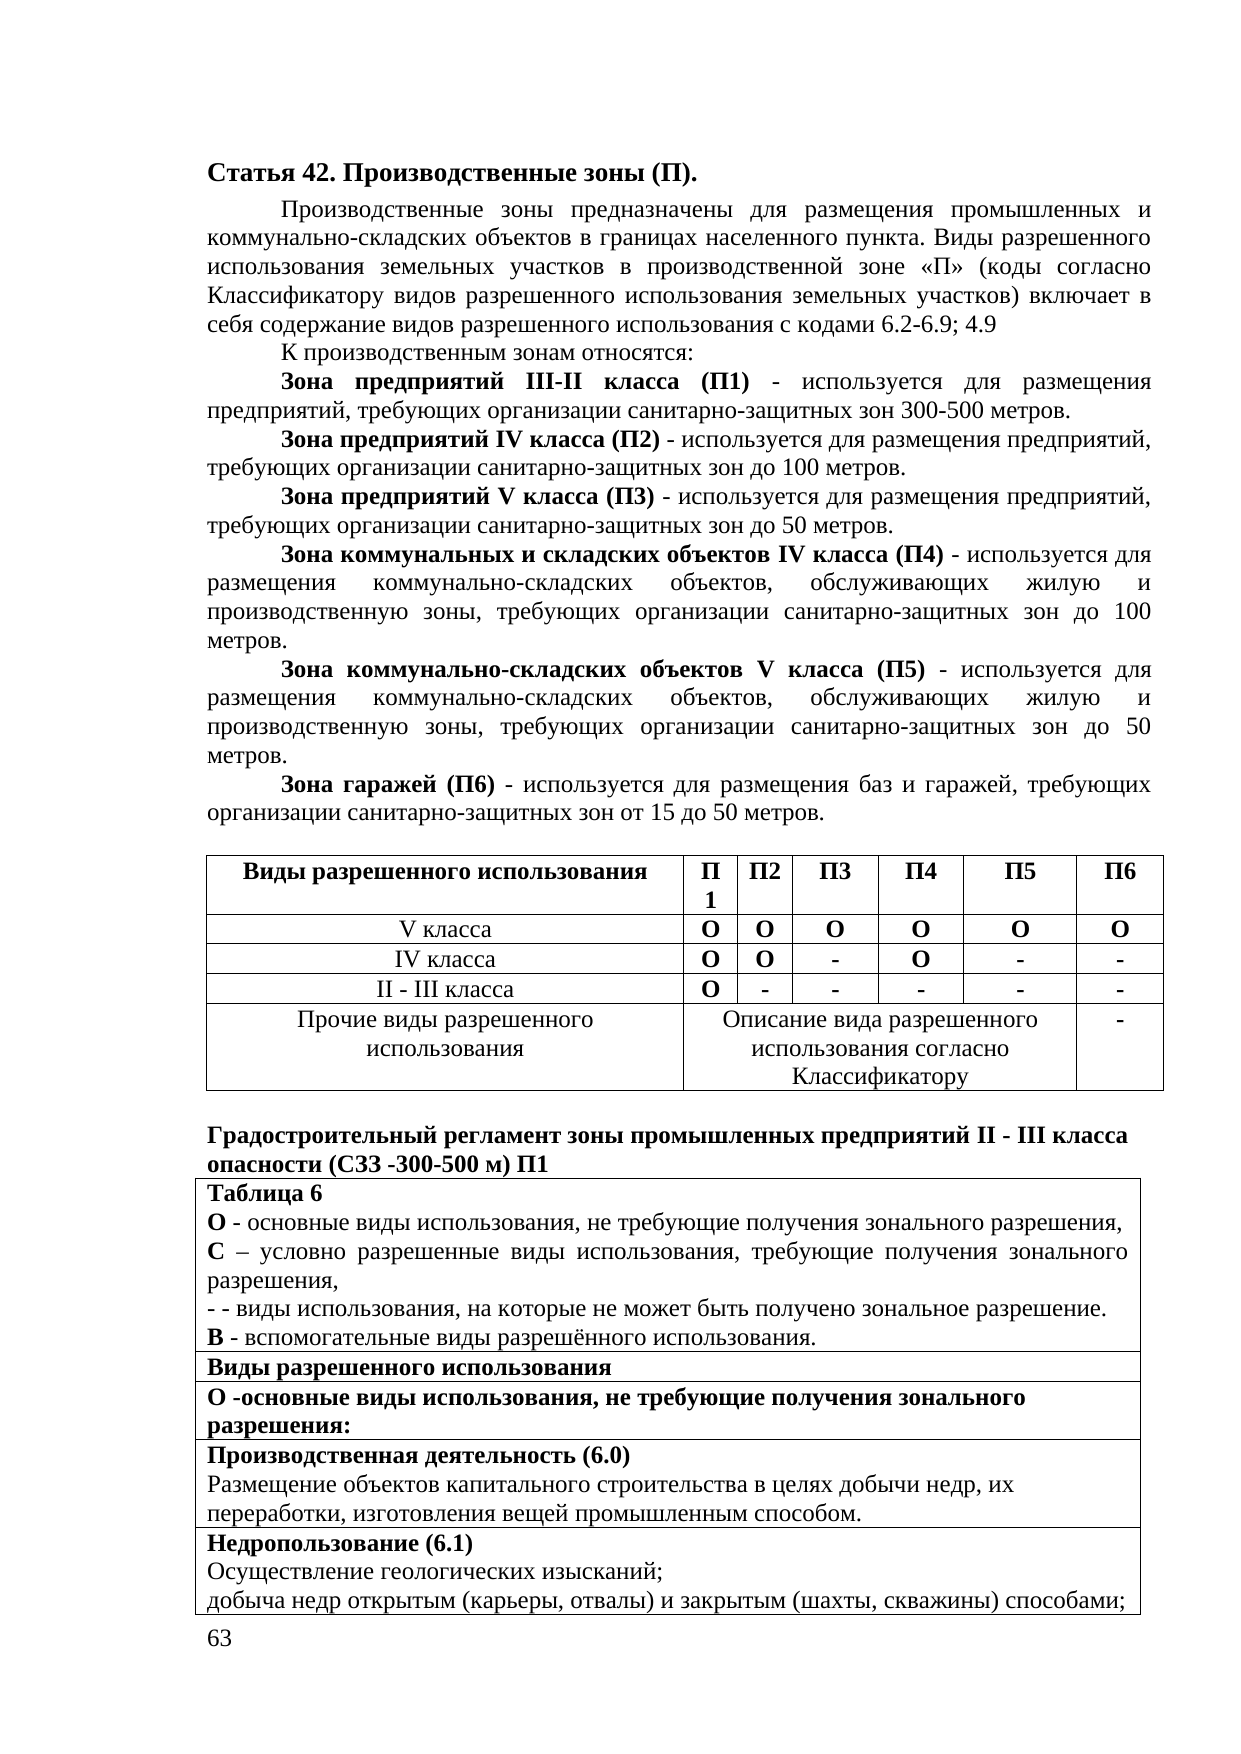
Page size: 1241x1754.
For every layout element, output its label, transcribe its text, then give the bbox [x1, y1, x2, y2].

text Зона гаражей (П6) - используется для размещения баз и гаражей, требующих организации санитарно-защитных зон от 15 до . [207, 769, 1152, 826]
table_header П1 [684, 856, 737, 913]
table_header П2 [738, 856, 792, 913]
table_header П4 [879, 856, 963, 913]
table_cell Виды разрешенного использования [196, 1352, 1140, 1381]
table_header П3 [793, 856, 878, 913]
text К производственным зонам относятся: [207, 337, 1152, 366]
subtitle Статья 42. Производственные зоны (П). [207, 156, 1152, 187]
table_header Виды разрешенного использования [207, 856, 683, 913]
text Зона предприятий V класса (П3) - используется для размещения предприятий, требующих организации санитарно-защитных зон до . [207, 481, 1152, 539]
table_cell Производственная деятельность (6.0) Размещение объектов капитального строительства в целях добычи недр, их переработки, изготовления вещей промышленным способом. [196, 1440, 1140, 1527]
table_cell - [1077, 1004, 1163, 1090]
text Градостроительный регламент зоны промышленных предприятий II - III класса опасности (СЗЗ -300-500 м) П1 [207, 1120, 1152, 1177]
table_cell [196, 1528, 1140, 1614]
table_header Таблица 6 О - основные виды использования, не требующие получения зонального разрешения, С – условно разрешенные виды использования, требующие получения зонального разрешения, - - виды использования, на которые не может быть получено зональное разрешение. В - вспомогательные виды разрешённого использования. [196, 1179, 1140, 1351]
table_cell Описание вида разрешенного использования согласно Классификатору [684, 1004, 1076, 1090]
text Зона коммунальных и складских объектов IV класса (П4) - используется для размещения коммунально-складских объектов, обслуживающих жилую и производственную зоны, требующих организации санитарно-защитных зон до . [207, 539, 1152, 654]
table_header П5 [964, 856, 1076, 913]
text Зона коммунально-складских объектов V класса (П5) - используется для размещения коммунально-складских объектов, обслуживающих жилую и производственную зоны, требующих организации санитарно-защитных зон до . [207, 654, 1152, 769]
text Производственные зоны предназначены для размещения промышленных и коммунально-складских объектов в границах населенного пункта. Виды разрешенного использования земельных участков в производственной зоне «П» (коды согласно Классификатору видов разрешенного использования земельных участков) включает в себя содержание видов разрешенного использования с кодами 6.2-6.9; 4.9 [207, 194, 1152, 337]
table_cell Прочие виды разрешенного использования [207, 1004, 683, 1090]
table_header П6 [1077, 856, 1163, 913]
text Зона предприятий IV класса (П2) - используется для размещения предприятий, требующих организации санитарно-защитных зон до 100 метров. [207, 424, 1152, 481]
text Зона предприятий III-II класса (П1) - используется для размещения предприятий, требующих организации санитарно-защитных зон 300-. [207, 366, 1152, 424]
table_cell О -основные виды использования, не требующие получения зонального разрешения: [196, 1382, 1140, 1439]
